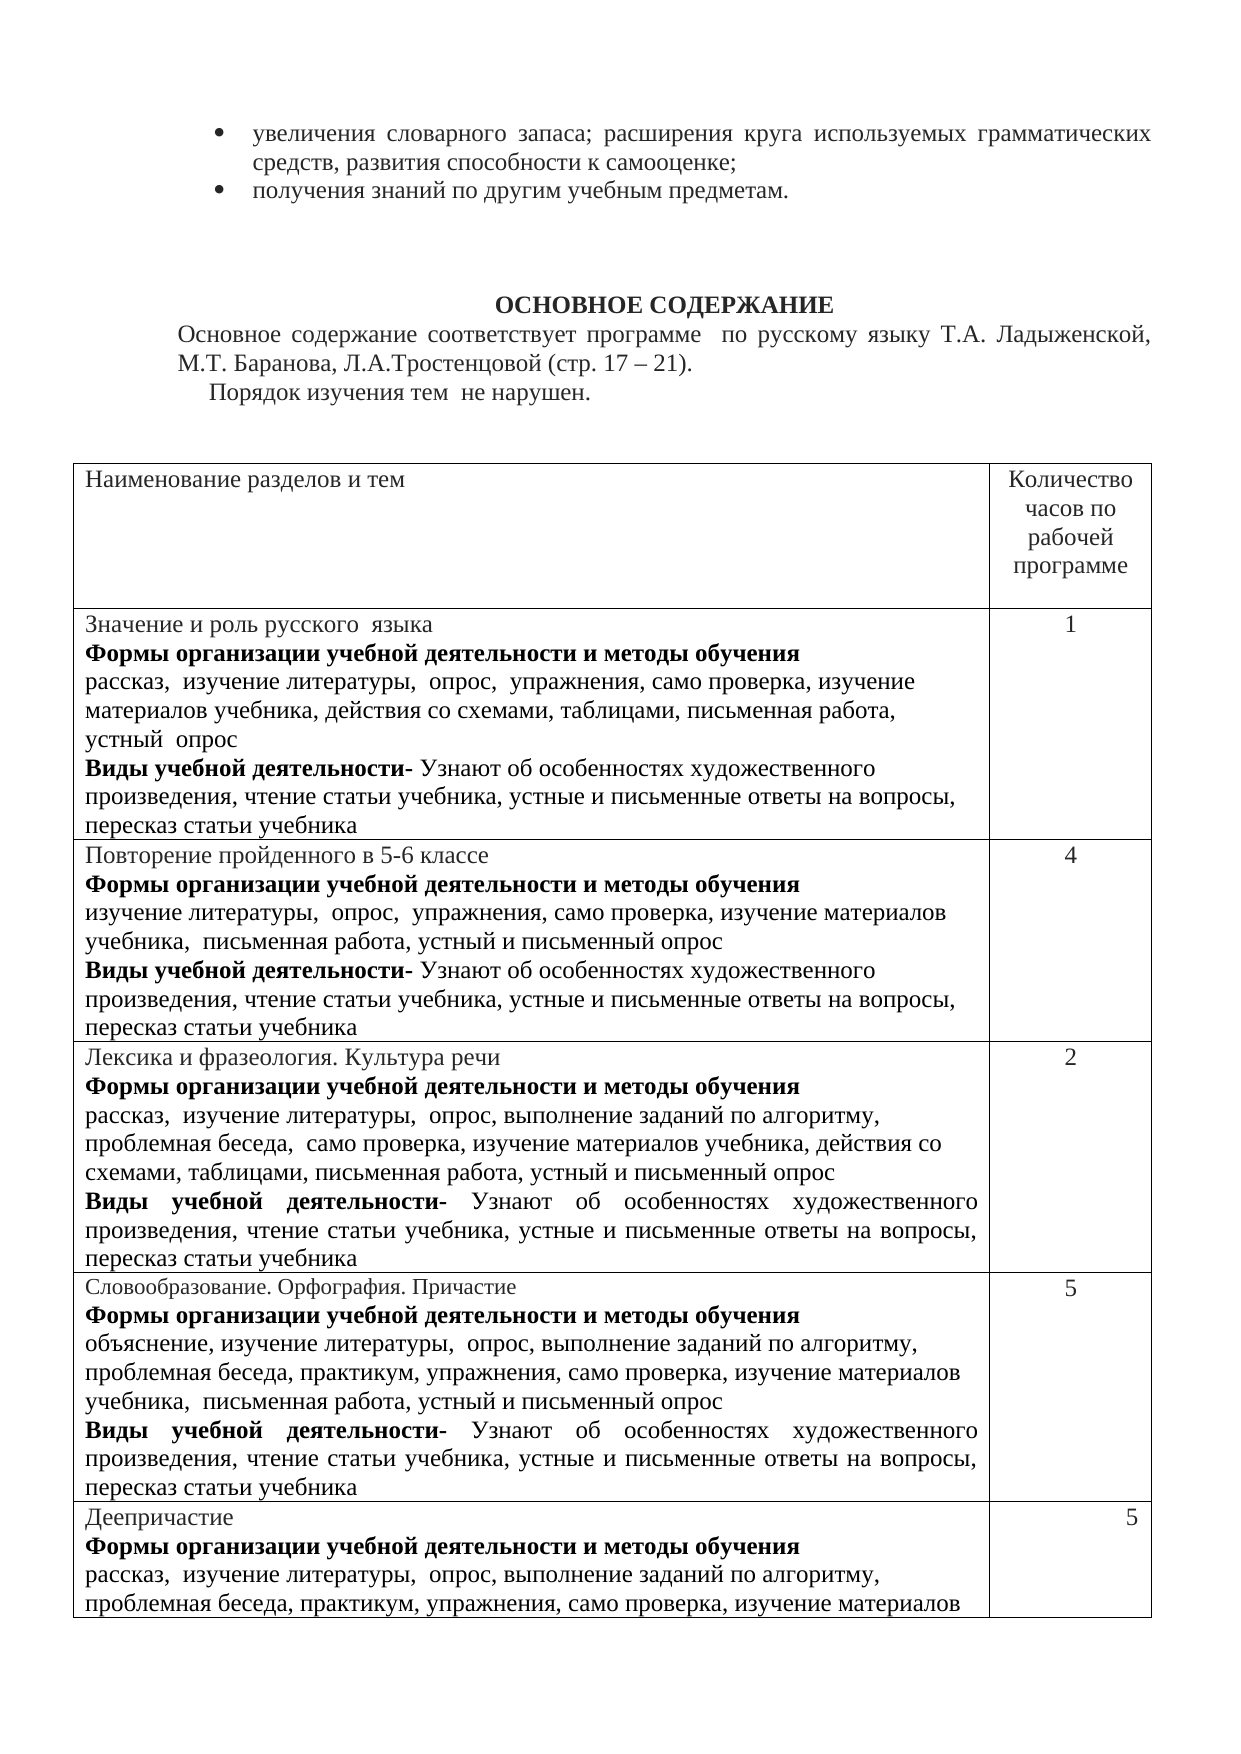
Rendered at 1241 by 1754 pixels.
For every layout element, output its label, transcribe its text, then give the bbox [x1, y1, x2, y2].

table_cell Значение и роль русского языка Формы организации учебной деятельности и методы обучения рассказ, изучение литературы, опрос, упражнения, само проверка, изучение материалов учебника, действия со схемами, таблицами, письменная работа, устный опрос Виды учебной деятельности- Узнают об особенностях художественного произведения, чтение статьи учебника, устные и письменные ответы на вопросы, пересказ статьи учебника [74, 609, 989, 839]
text ОСНОВНОЕ СОДЕРЖАНИЕ [177, 291, 1152, 319]
text Основное содержание соответствует программе по русскому языку Т.А. Ладыженской, М.Т. Баранова, Л.А.Тростенцовой (стр. 17 – 21). [177, 319, 1152, 377]
table_cell Повторение пройденного в 5-6 классе Формы организации учебной деятельности и методы обучения изучение литературы, опрос, упражнения, само проверка, изучение материалов учебника, письменная работа, устный и письменный опрос Виды учебной деятельности- Узнают об особенностях художественного произведения, чтение статьи учебника, устные и письменные ответы на вопросы, пересказ статьи учебника [74, 840, 989, 1041]
table_cell Лексика и фразеология. Культура речи Формы организации учебной деятельности и методы обучения рассказ, изучение литературы, опрос, выполнение заданий по алгоритму, проблемная беседа, само проверка, изучение материалов учебника, действия со схемами, таблицами, письменная работа, устный и письменный опрос Виды учебной деятельности- Узнают об особенностях художественного произведения, чтение статьи учебника, устные и письменные ответы на вопросы, пересказ статьи учебника [74, 1042, 989, 1272]
table_header Количество часов по рабочей программе [990, 464, 1151, 608]
text Порядок изучения тем не нарушен. [177, 377, 1152, 406]
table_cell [74, 1502, 989, 1617]
list получения знаний по другим учебным предметам. [215, 176, 1152, 204]
list увеличения словарного запаса; расширения круга используемых грамматических средств, развития способности к самооценке; [215, 118, 1152, 176]
table_header Наименование разделов и тем [74, 464, 989, 608]
table_cell Словообразование. Орфография. Причастие Формы организации учебной деятельности и методы обучения объяснение, изучение литературы, опрос, выполнение заданий по алгоритму, проблемная беседа, практикум, упражнения, само проверка, изучение материалов учебника, письменная работа, устный и письменный опрос Виды учебной деятельности- Узнают об особенностях художественного произведения, чтение статьи учебника, устные и письменные ответы на вопросы, пересказ статьи учебника [74, 1273, 989, 1501]
table_cell 2 [990, 1042, 1151, 1272]
table_cell 5 [990, 1502, 1151, 1617]
table_cell 4 [990, 840, 1151, 1041]
table_cell 1 [990, 609, 1151, 839]
table_cell 5 [990, 1273, 1151, 1501]
